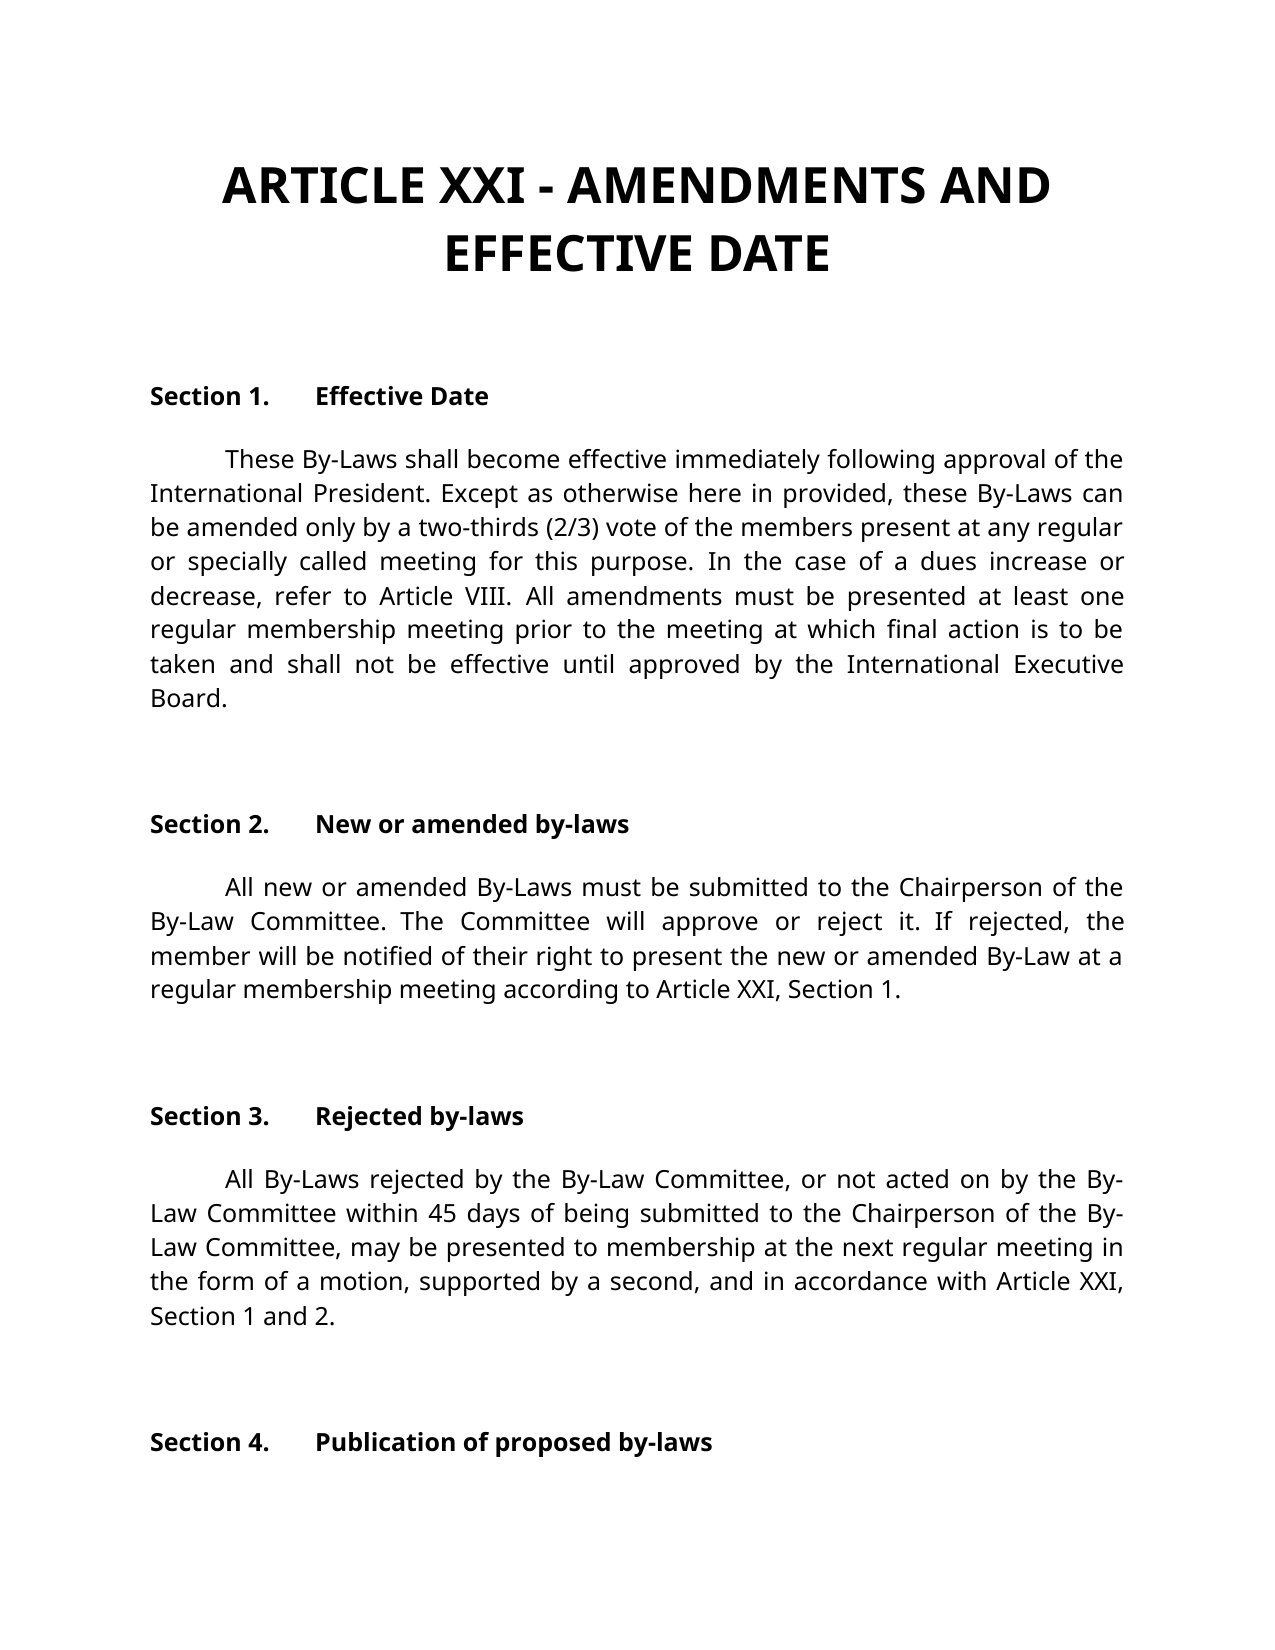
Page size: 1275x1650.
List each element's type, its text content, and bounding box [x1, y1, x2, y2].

text Section 4. Publication of proposed by-laws [150, 1424, 1125, 1459]
text All new or amended By-Laws must be submitted to the Chairperson of the By-Law Committee. The Committee will approve or reject it. If rejected, the member will be notified of their right to present the new or amended By-Law at a regular membership meeting according to Article XXI, Section 1. [150, 870, 1125, 1006]
text Section 3. Rejected by-laws [150, 1099, 1125, 1133]
text These By-Laws shall become effective immediately following approval of the International President. Except as otherwise here in provided, these By-Laws can be amended only by a two-thirds (2/3) vote of the members present at any regular or specially called meeting for this purpose. In the case of a dues increase or decrease, refer to Article VIII. All amendments must be presented at least one regular membership meeting prior to the meeting at which final action is to be taken and shall not be effective until approved by the International Executive Board. [150, 442, 1125, 714]
text ARTICLE XXI - AMENDMENTS AND EFFECTIVE DATE [150, 150, 1125, 286]
text Section 1. Effective Date [150, 379, 1125, 413]
text Section 2. New or amended by-laws [150, 807, 1125, 841]
text All By-Laws rejected by the By-Law Committee, or not acted on by the By-Law Committee within 45 days of being submitted to the Chairperson of the By-Law Committee, may be presented to membership at the next regular meeting in the form of a motion, supported by a second, and in accordance with Article XXI, Section 1 and 2. [150, 1162, 1125, 1332]
